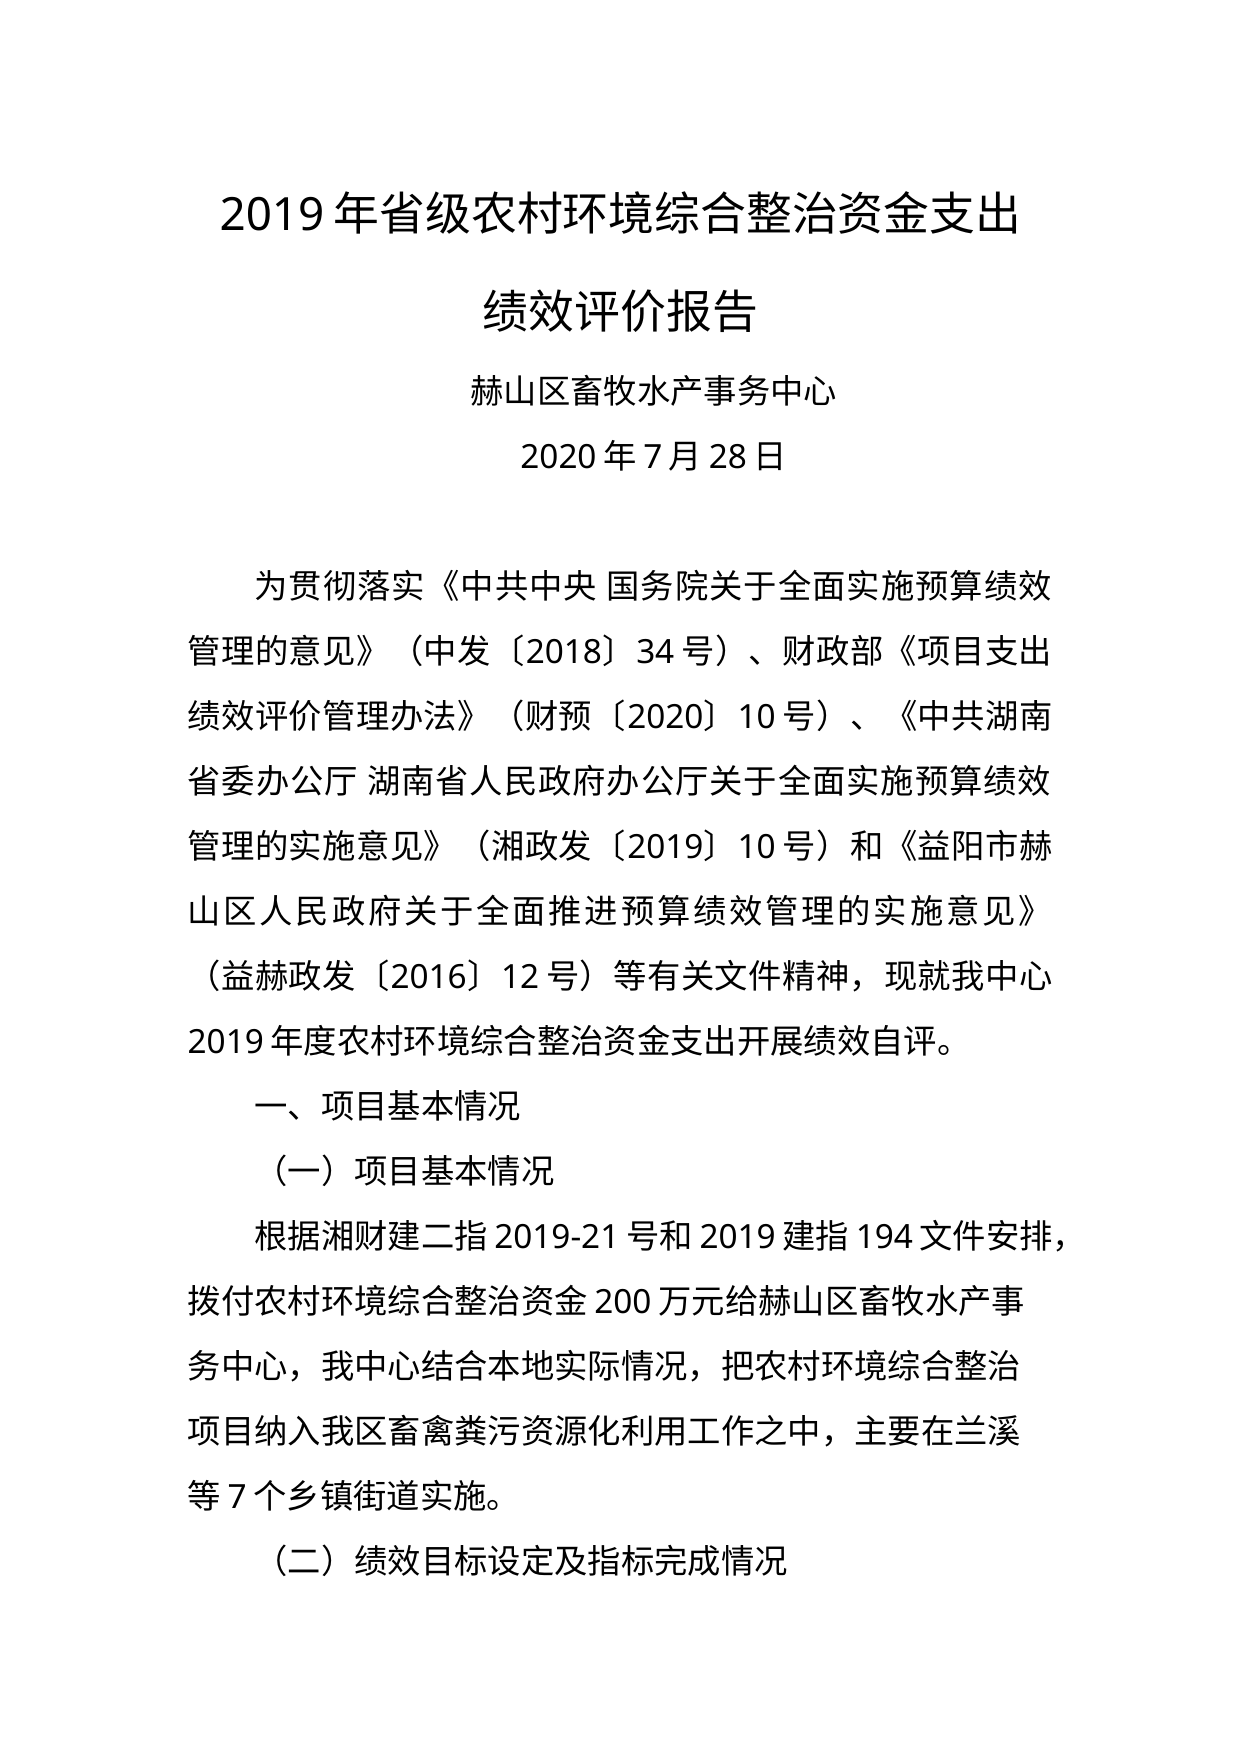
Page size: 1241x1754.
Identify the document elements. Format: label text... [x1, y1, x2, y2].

text 2020年7月28日 [187, 422, 1053, 487]
text 绩效评价报告 [187, 259, 1053, 357]
text （二）绩效目标设定及指标完成情况 [187, 1527, 1053, 1592]
text （一）项目基本情况 [187, 1137, 1053, 1202]
text 2019年省级农村环境综合整治资金支出 [187, 162, 1053, 259]
text 根据湘财建二指2019-21号和2019建指194文件安排，拨付农村环境综合整治资金200万元给赫山区畜牧水产事务中心，我中心结合本地实际情况，把农村环境综合整治项目纳入我区畜禽粪污资源化利用工作之中，主要在兰溪等7个乡镇街道实施。 [187, 1202, 1053, 1527]
text 赫山区畜牧水产事务中心 [187, 357, 1053, 422]
text 为贯彻落实《中共中央 国务院关于全面实施预算绩效管理的意见》（中发〔2018〕34号）、财政部《项目支出绩效评价管理办法》（财预〔2020〕10号）、《中共湖南省委办公厅 湖南省人民政府办公厅关于全面实施预算绩效管理的实施意见》（湘政发〔2019〕10号）和《益阳市赫山区人民政府关于全面推进预算绩效管理的实施意见》（益赫政发〔2016〕12号）等有关文件精神，现就我中心2019年度农村环境综合整治资金支出开展绩效自评。 [187, 552, 1053, 1072]
text 一、项目基本情况 [187, 1072, 1053, 1137]
